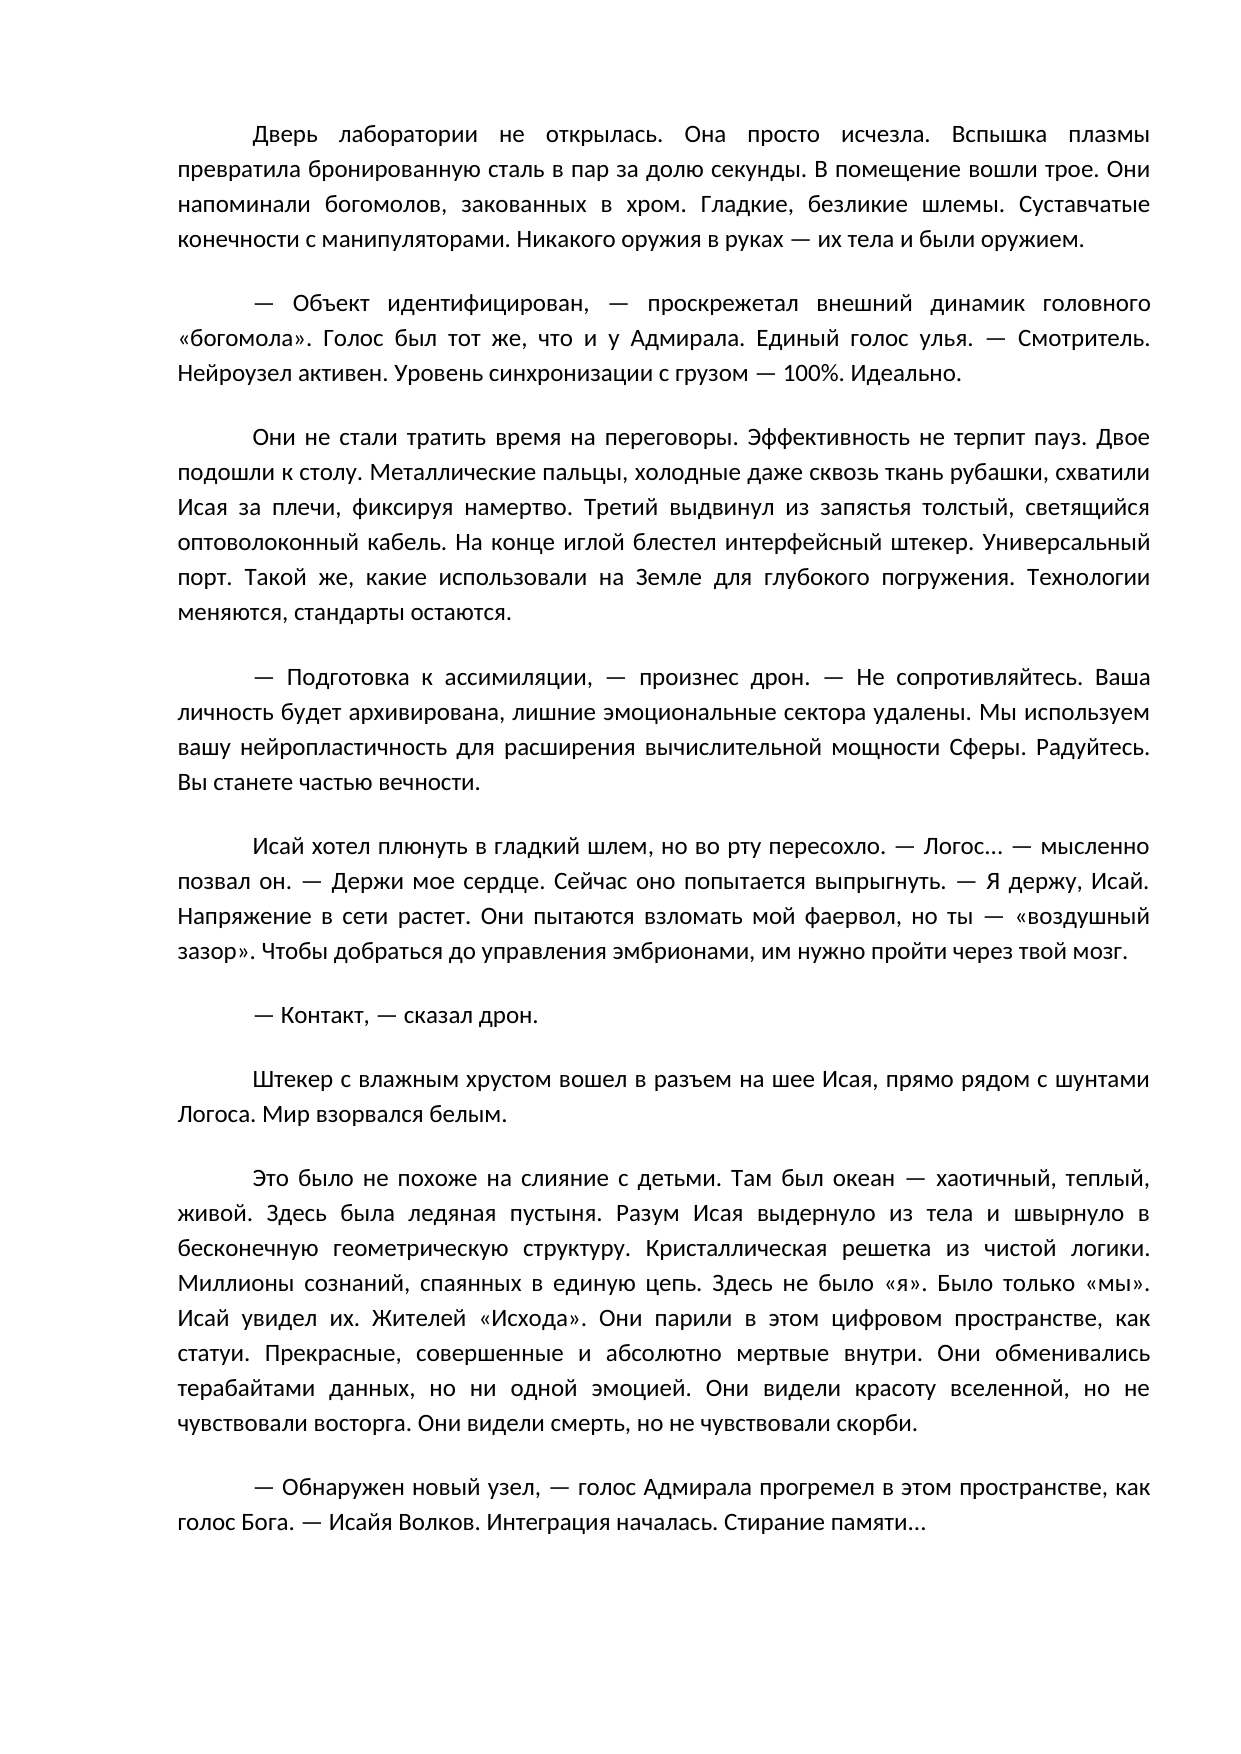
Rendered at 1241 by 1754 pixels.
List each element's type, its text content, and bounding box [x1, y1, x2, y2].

text Штекер с влажным хрустом вошел в разъем на шее Исая, прямо рядом с шунтами Логоса. Мир взорвался белым. [177, 1063, 1152, 1129]
text Дверь лаборатории не открылась. Она просто исчезла. Вспышка плазмы превратила бронированную сталь в пар за долю секунды. В помещение вошли трое. Они напоминали богомолов, закованных в хром. Гладкие, безликие шлемы. Суставчатые конечности с манипуляторами. Никакого оружия в руках — их тела и были оружием. [177, 118, 1152, 254]
text — Обнаружен новый узел, — голос Адмирала прогремел в этом пространстве, как голос Бога. — Исайя Волков. Интеграция началась. Стирание памяти... [177, 1471, 1152, 1537]
text Исай хотел плюнуть в гладкий шлем, но во рту пересохло. — Логос... — мысленно позвал он. — Держи мое сердце. Сейчас оно попытается выпрыгнуть. — Я держу, Исай. Напряжение в сети растет. Они пытаются взломать мой фаервол, но ты — «воздушный зазор». Чтобы добраться до управления эмбрионами, им нужно пройти через твой мозг. [177, 830, 1152, 965]
text — Контакт, — сказал дрон. [177, 999, 1152, 1029]
text Это было не похоже на слияние с детьми. Там был океан — хаотичный, теплый, живой. Здесь была ледяная пустыня. Разум Исая выдернуло из тела и швырнуло в бесконечную геометрическую структуру. Кристаллическая решетка из чистой логики. Миллионы сознаний, спаянных в единую цепь. Здесь не было «я». Было только «мы». Исай увидел их. Жителей «Исхода». Они парили в этом цифровом пространстве, как статуи. Прекрасные, совершенные и абсолютно мертвые внутри. Они обменивались терабайтами данных, но ни одной эмоцией. Они видели красоту вселенной, но не чувствовали восторга. Они видели смерть, но не чувствовали скорби. [177, 1162, 1152, 1438]
text Они не стали тратить время на переговоры. Эффективность не терпит пауз. Двое подошли к столу. Металлические пальцы, холодные даже сквозь ткань рубашки, схватили Исая за плечи, фиксируя намертво. Третий выдвинул из запястья толстый, светящийся оптоволоконный кабель. На конце иглой блестел интерфейсный штекер. Универсальный порт. Такой же, какие использовали на Земле для глубокого погружения. Технологии меняются, стандарты остаются. [177, 421, 1152, 627]
text — Подготовка к ассимиляции, — произнес дрон. — Не сопротивляйтесь. Ваша личность будет архивирована, лишние эмоциональные сектора удалены. Мы используем вашу нейропластичность для расширения вычислительной мощности Сферы. Радуйтесь. Вы станете частью вечности. [177, 661, 1152, 796]
text — Объект идентифицирован, — проскрежетал внешний динамик головного «богомола». Голос был тот же, что и у Адмирала. Единый голос улья. — Смотритель. Нейроузел активен. Уровень синхронизации с грузом — 100%. Идеально. [177, 287, 1152, 388]
